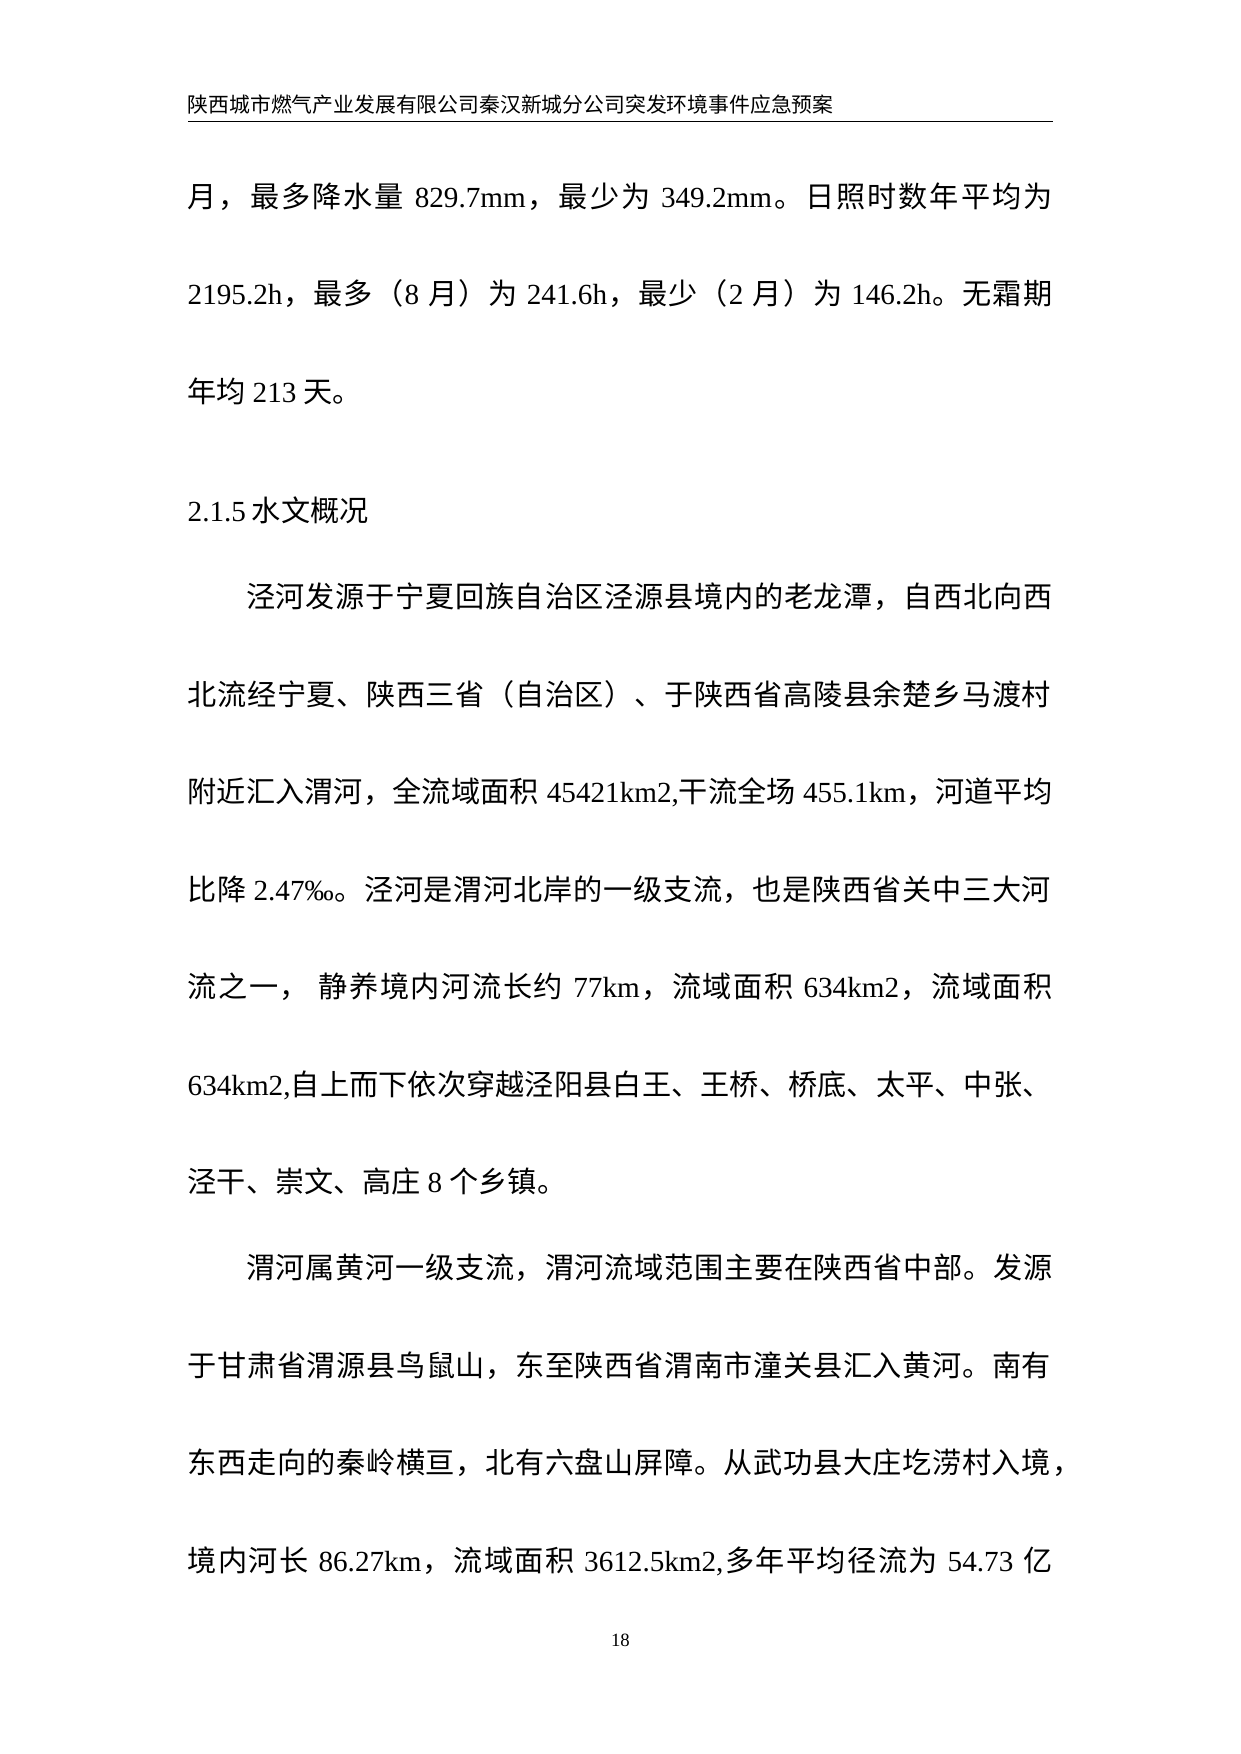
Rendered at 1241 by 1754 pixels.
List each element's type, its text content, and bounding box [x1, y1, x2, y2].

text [187, 162, 1053, 422]
subtitle 2.1.5水文概况 [187, 476, 1053, 541]
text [187, 1234, 1053, 1591]
text 泾河发源于宁夏回族自治区泾源县境内的老龙潭，自西北向西北流经宁夏、陕西三省（自治区）、于陕西省高陵县余楚乡马渡村附近汇入渭河，全流域面积 45421km2,干流全场 455.1km，河道平均比降2.47‰。泾河是渭河北岸的一级支流，也是陕西省关中三大河流之一， 静养境内河流长约 77km，流域面积 634km2，流域面积 634km2,自上而下依次穿越泾阳县白王、王桥、桥底、太平、中张、泾干、崇文、高庄 8 个乡镇。 [187, 563, 1053, 1213]
